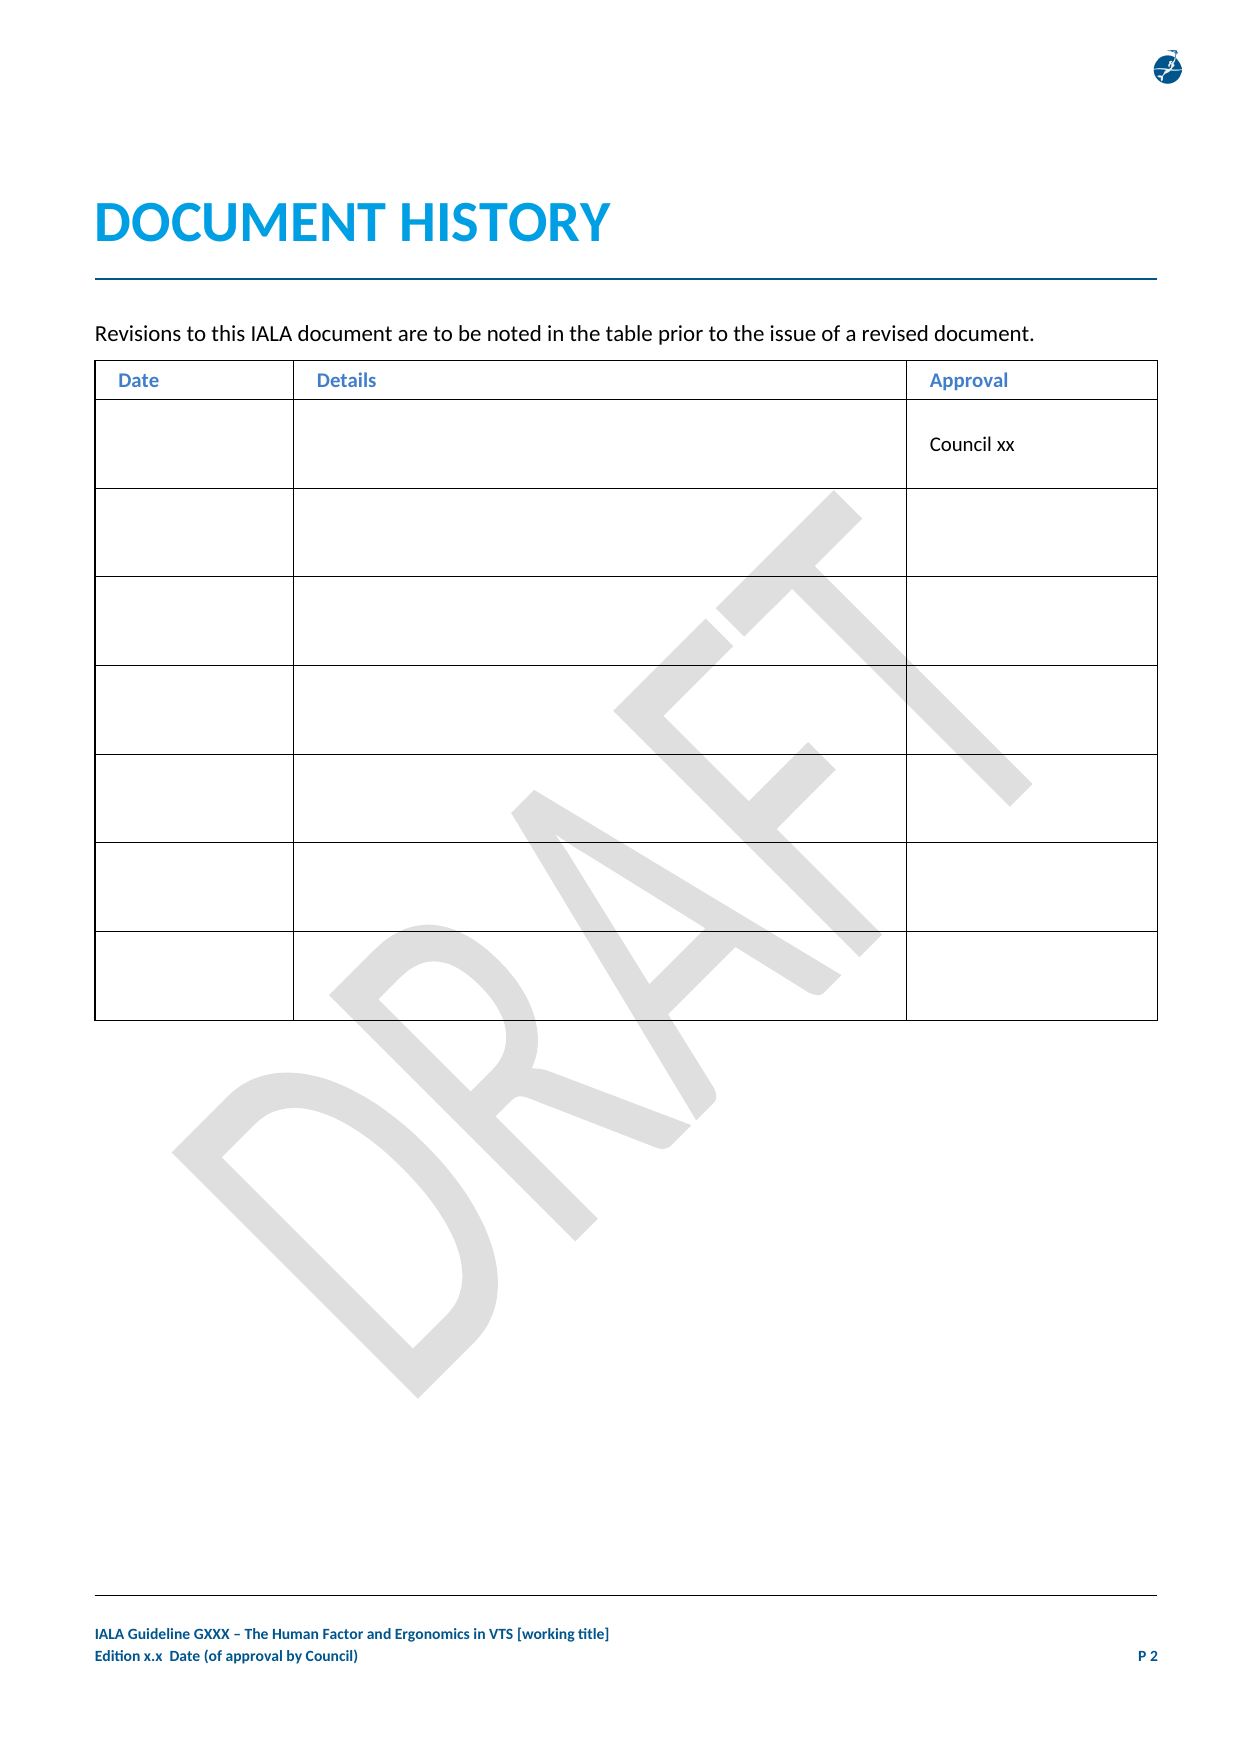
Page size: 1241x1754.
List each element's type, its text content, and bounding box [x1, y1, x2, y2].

table_cell [907, 755, 1157, 842]
table_cell [294, 932, 906, 1019]
table_cell [96, 755, 293, 842]
table_cell [96, 843, 293, 931]
table_cell [907, 666, 1157, 753]
table_cell [907, 577, 1157, 665]
picture [1122, 0, 1241, 119]
table_cell [294, 400, 906, 488]
table_cell [294, 666, 906, 753]
text Revisions to this IALA document are to be noted in the table prior to the issue of a revised document. [94, 319, 1157, 347]
table_cell [907, 932, 1157, 1019]
table_cell [294, 843, 906, 931]
table_cell [907, 843, 1157, 931]
table_cell Council xx [907, 400, 1157, 488]
table_cell [294, 577, 906, 665]
table_header Approval [907, 361, 1157, 399]
table_header Date [96, 361, 293, 399]
table_cell [294, 755, 906, 842]
table_cell [294, 489, 906, 576]
table_cell [96, 489, 293, 576]
table_cell [96, 577, 293, 665]
table_cell [96, 932, 293, 1019]
table_cell [907, 489, 1157, 576]
table_cell [96, 400, 293, 488]
table_header Details [294, 361, 906, 399]
table_cell [96, 666, 293, 753]
